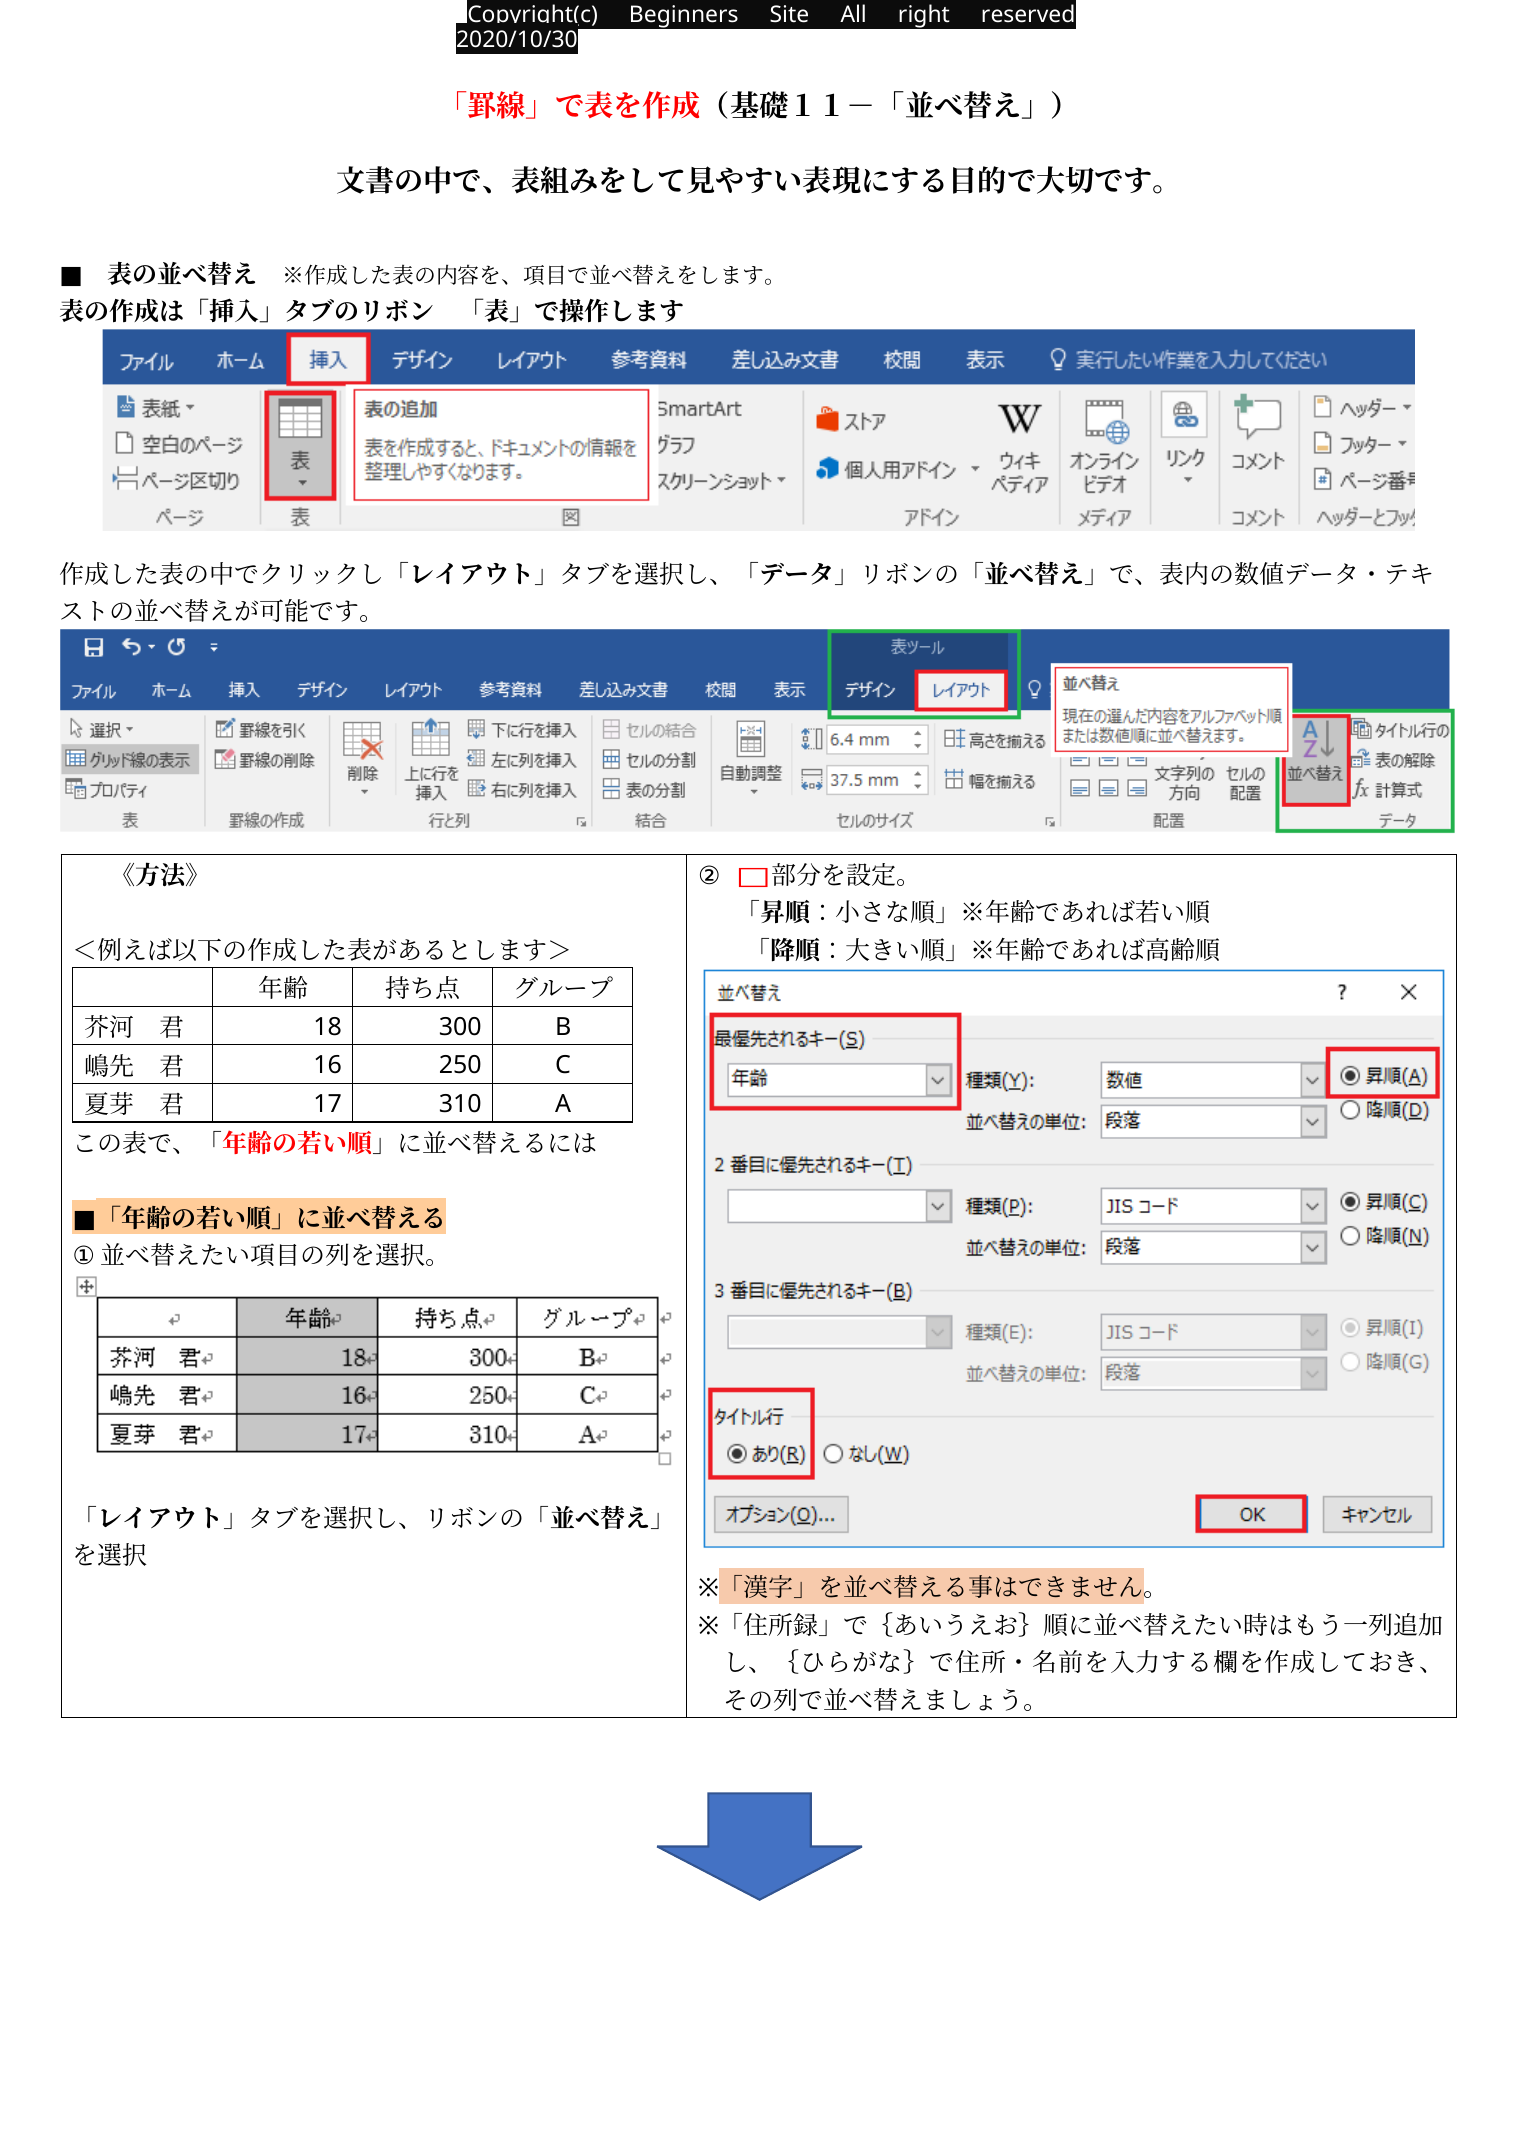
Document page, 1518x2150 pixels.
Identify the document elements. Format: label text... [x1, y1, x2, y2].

text ■ 表の並べ替え ※作成した表の内容を、項目で並べ替えをします。 [59, 254, 1459, 291]
picture [59, 628, 1459, 837]
table_header □部分を設定。 「昇順：小さな順」※年齢であれば若い順 「降順：大きい順」※年齢であれば高齢順 ※「漢字」を並べ替える事はできません。 ※「住所録」で｛あいうえお｝順に並べ替えたい時はもう一列追加し、｛ひらがな｝で住所・名前を入力する欄を作成しておき、その列で並べ替えましょう。 [687, 855, 1456, 1717]
picture [72, 1272, 676, 1470]
text 作成した表の中でクリックし「レイアウト」タブを選択し、「データ」リボンの「並べ替え」で、表内の数値データ・テキストの並べ替えが可能です。 [59, 554, 1459, 628]
table_header 《方法》 ＜例えば以下の作成した表があるとします＞ この表で、「年齢の若い順」に並べ替えるには ■「年齢の若い順」に並べ替える ①並べ替えたい項目の列を選択。 「レイアウト」タブを選択し、リボンの「並べ替え」を選択 [62, 855, 686, 1717]
text 「罫線」で表を作成（基礎１１－「並べ替え」） [59, 66, 1459, 141]
text 表の作成は「挿入」タブのリボン 「表」で操作します [59, 291, 1459, 329]
picture [698, 967, 1446, 1551]
picture [102, 328, 1415, 531]
text 文書の中で、表組みをして見やすい表現にする目的で大切です。 [59, 141, 1459, 216]
